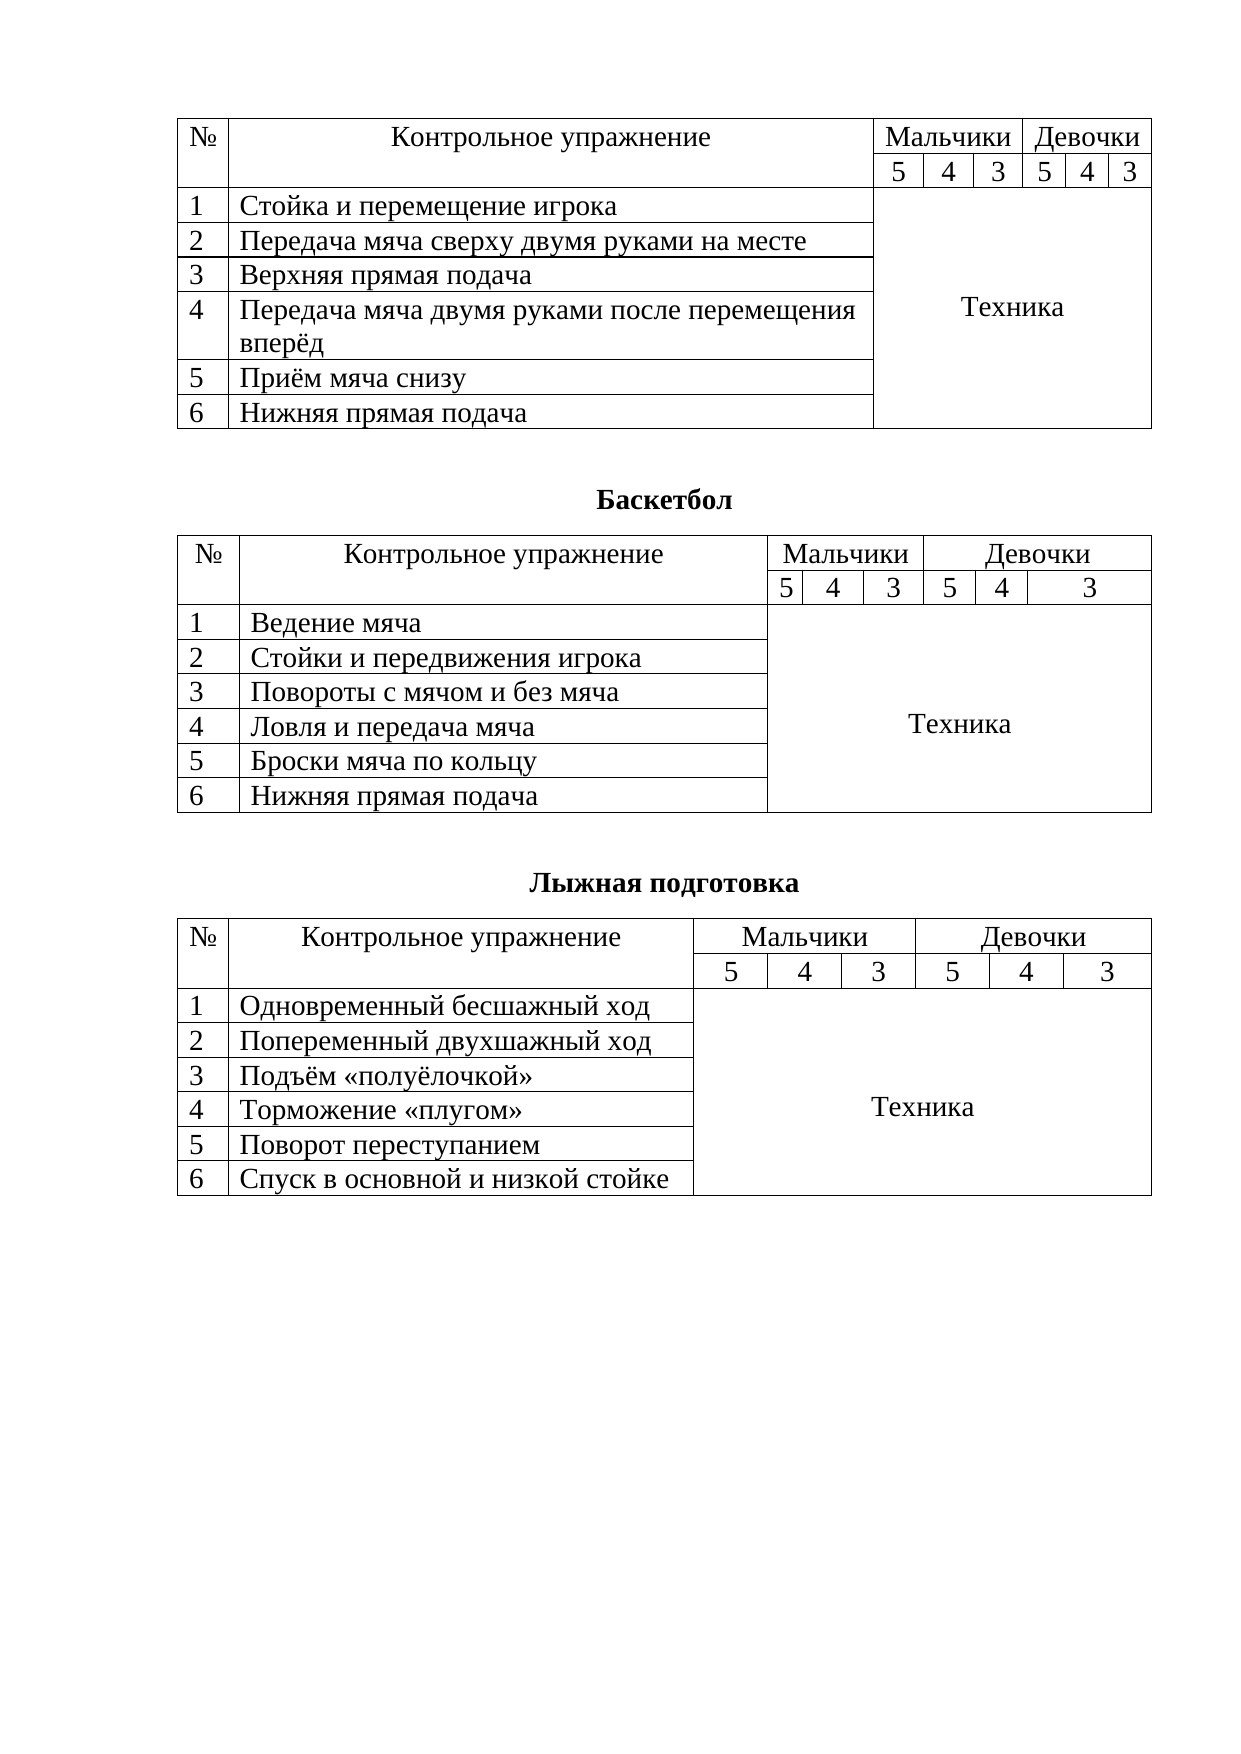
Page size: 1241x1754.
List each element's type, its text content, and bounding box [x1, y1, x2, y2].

table_cell 3 [178, 1058, 228, 1091]
table_cell 2 [178, 640, 239, 673]
table_header Контрольное упражнение [229, 919, 693, 987]
table_cell Подъём «полуёлочкой» [229, 1058, 693, 1091]
table_cell Нижняя прямая подача [240, 778, 767, 812]
table_cell Передача мяча сверху двумя руками на месте [229, 223, 873, 256]
table_cell 3 [842, 954, 915, 987]
table_cell 4 [976, 571, 1027, 604]
table_cell 3 [178, 674, 239, 708]
table_cell 3 [974, 154, 1022, 187]
table_cell 3 [864, 571, 923, 604]
table_cell 5 [694, 954, 767, 987]
table_cell 5 [874, 154, 923, 187]
table_cell Стойки и передвижения игрока [240, 640, 767, 673]
table_cell 4 [1066, 154, 1108, 187]
table_cell Попеременный двухшажный ход [229, 1023, 693, 1057]
table_cell 6 [178, 395, 228, 428]
table_cell 5 [1023, 154, 1065, 187]
table_cell 5 [178, 1127, 228, 1160]
table_cell 5 [178, 744, 239, 777]
table_header Контрольное упражнение [229, 119, 873, 187]
text Лыжная подготовка [177, 866, 1152, 899]
table_cell Повороты с мячом и без мяча [240, 674, 767, 708]
table_cell 4 [178, 292, 228, 359]
table_cell Техника [694, 989, 1151, 1195]
text Баскетбол [177, 482, 1152, 516]
table_cell Приём мяча снизу [229, 360, 873, 394]
table_header № [178, 536, 239, 604]
table_header № [178, 919, 228, 987]
table_cell 2 [178, 1023, 228, 1057]
table_cell Техника [768, 605, 1151, 812]
table_cell Ведение мяча [240, 605, 767, 639]
table_cell Техника [874, 188, 1151, 428]
table_cell 1 [178, 989, 228, 1022]
table_cell 1 [178, 605, 239, 639]
table_cell Нижняя прямая подача [229, 395, 873, 428]
table_cell 6 [178, 1161, 228, 1195]
table_header Девочки [924, 536, 1151, 569]
table_cell 5 [924, 571, 975, 604]
table_header № [178, 119, 228, 187]
table_cell 3 [178, 258, 228, 291]
table_cell 4 [178, 709, 239, 742]
table_cell Торможение «плугом» [229, 1092, 693, 1126]
table_header Мальчики [694, 919, 915, 953]
table_cell 2 [178, 223, 228, 256]
table_header Девочки [1023, 119, 1151, 153]
table_cell Стойка и перемещение игрока [229, 188, 873, 222]
table_cell Броски мяча по кольцу [240, 744, 767, 777]
table_cell Поворот переступанием [229, 1127, 693, 1160]
table_cell 4 [990, 954, 1063, 987]
table_cell 6 [178, 778, 239, 812]
table_cell Ловля и передача мяча [240, 709, 767, 742]
table_cell 4 [178, 1092, 228, 1126]
table_cell 4 [924, 154, 973, 187]
table_cell Спуск в основной и низкой стойке [229, 1161, 693, 1195]
table_cell 3 [1028, 571, 1151, 604]
table_cell Одновременный бесшажный ход [229, 989, 693, 1022]
table_cell 5 [916, 954, 989, 987]
table_header Мальчики [874, 119, 1022, 153]
table_cell 4 [803, 571, 863, 604]
table_cell 5 [768, 571, 802, 604]
table_cell Верхняя прямая подача [229, 258, 873, 291]
table_cell 1 [178, 188, 228, 222]
table_cell 4 [768, 954, 841, 987]
table_header Мальчики [768, 536, 923, 569]
table_cell 3 [1064, 954, 1151, 987]
table_header Девочки [916, 919, 1151, 953]
table_cell 3 [1109, 154, 1151, 187]
table_cell 5 [178, 360, 228, 394]
table_header Контрольное упражнение [240, 536, 767, 604]
table_cell Передача мяча двумя руками после перемещения вперёд [229, 292, 873, 359]
